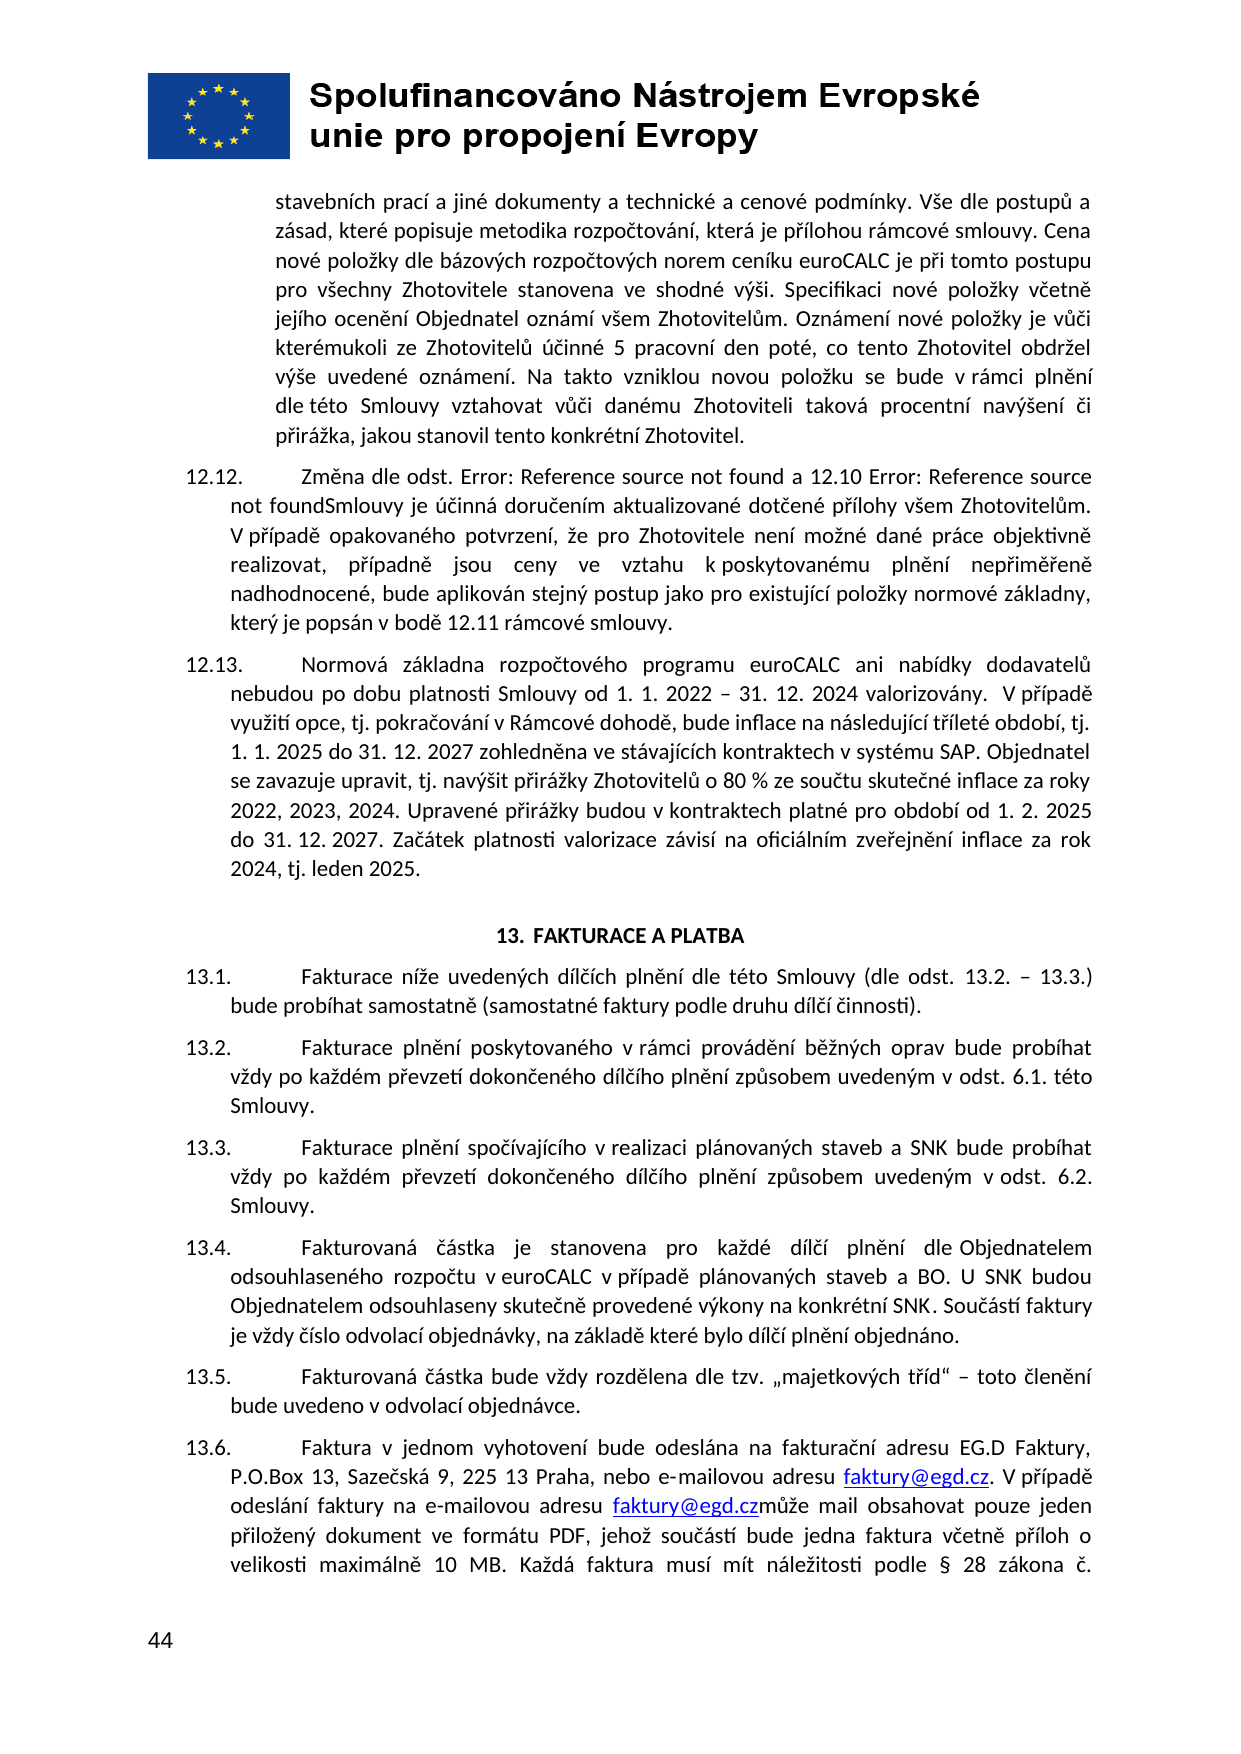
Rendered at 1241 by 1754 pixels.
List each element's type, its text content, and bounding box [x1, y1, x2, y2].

list Fakturace a platba [148, 920, 1093, 949]
list Normová základna rozpočtového programu euroCALC ani nabídky dodavatelů nebudou po dobu platnosti Smlouvy od 1. 1. 2022 – 31. 12. 2024 valorizovány. V případě využití opce, tj. pokračování v Rámcové dohodě, bude inflace na následující tříleté období, tj. 1. 1. 2025 do 31. 12. 2027 zohledněna ve stávajících kontraktech v systému SAP. Objednatel se zavazuje upravit, tj. navýšit přirážky Zhotovitelů o 80 % ze součtu skutečné inflace za roky 2022, 2023, 2024. Upravené přirážky budou v kontraktech platné pro období od 1. 2. 2025 do 31. 12. 2027. Začátek platnosti valorizace závisí na oficiálním zveřejnění inflace za rok 2024, tj. leden 2025. [185, 649, 1093, 882]
list Fakturace níže uvedených dílčích plnění dle této Smlouvy (dle odst. 13.2. – 13.5.) bude probíhat samostatně (samostatné faktury podle druhu dílčí činnosti). [185, 961, 1093, 1020]
list Fakturovaná částka bude vždy rozdělena dle tzv. „majetkových tříd“ – toto členění bude uvedeno v odvolací objednávce. [185, 1361, 1093, 1420]
picture [147, 73, 991, 160]
list Fakturace plnění poskytovaného v rámci provádění běžných oprav bude probíhat vždy po každém převzetí dokončeného dílčího plnění způsobem uvedeným v odst. 6.1. této Smlouvy. [185, 1032, 1093, 1120]
list Fakturovaná částka je stanovena pro každé dílčí plnění dle Objednatelem odsouhlaseného rozpočtu v euroCALC v případě plánovaných staveb a BO. U SNK budou Objednatelem odsouhlaseny skutečně provedené výkony na konkrétní SNK. Součástí faktury je vždy číslo odvolací objednávky, na základě které bylo dílčí plnění objednáno. [185, 1232, 1093, 1349]
list Fakturace plnění spočívajícího v realizaci plánovaných staveb a SNK bude probíhat vždy po každém převzetí dokončeného dílčího plnění způsobem uvedeným v odst. 6.4. Smlouvy. [185, 1132, 1093, 1220]
